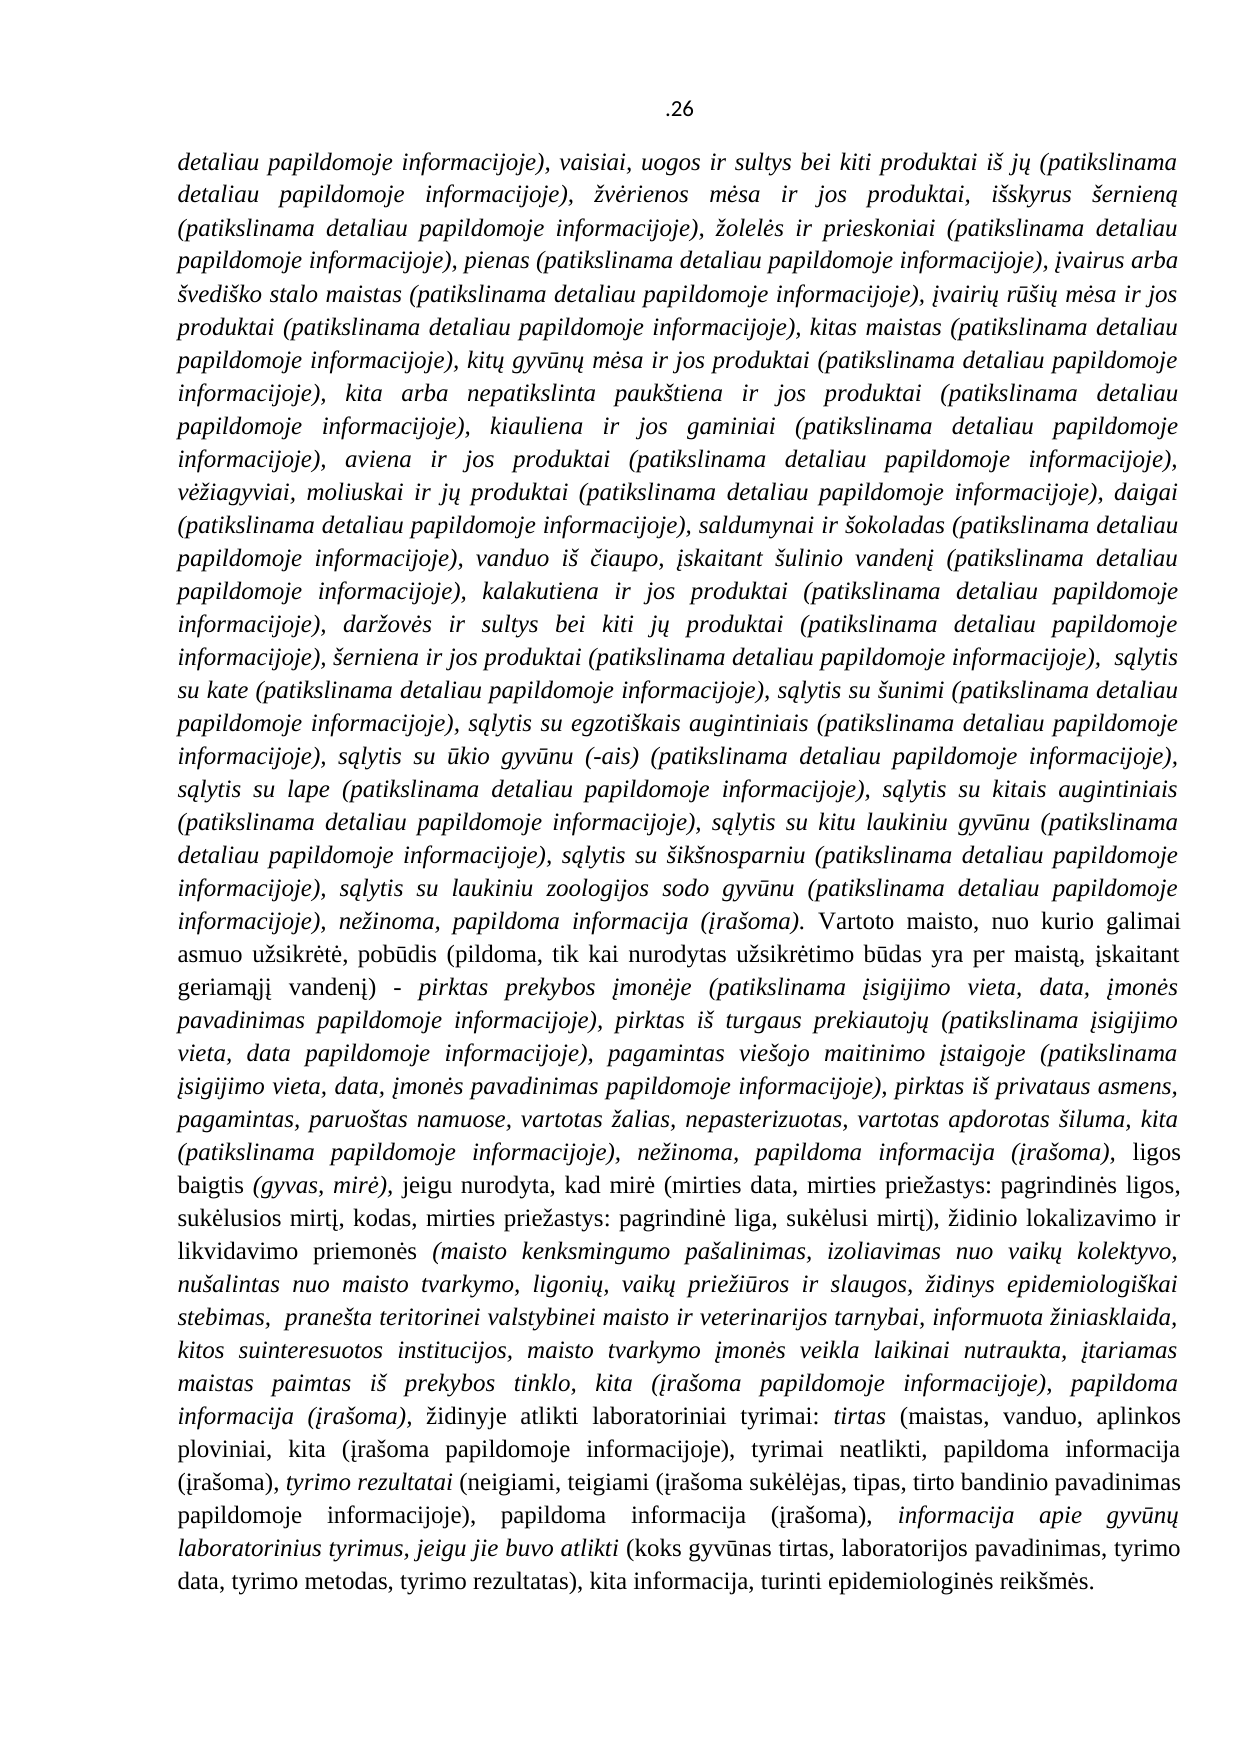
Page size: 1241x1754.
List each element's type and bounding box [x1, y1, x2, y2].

text [177, 147, 1181, 1595]
